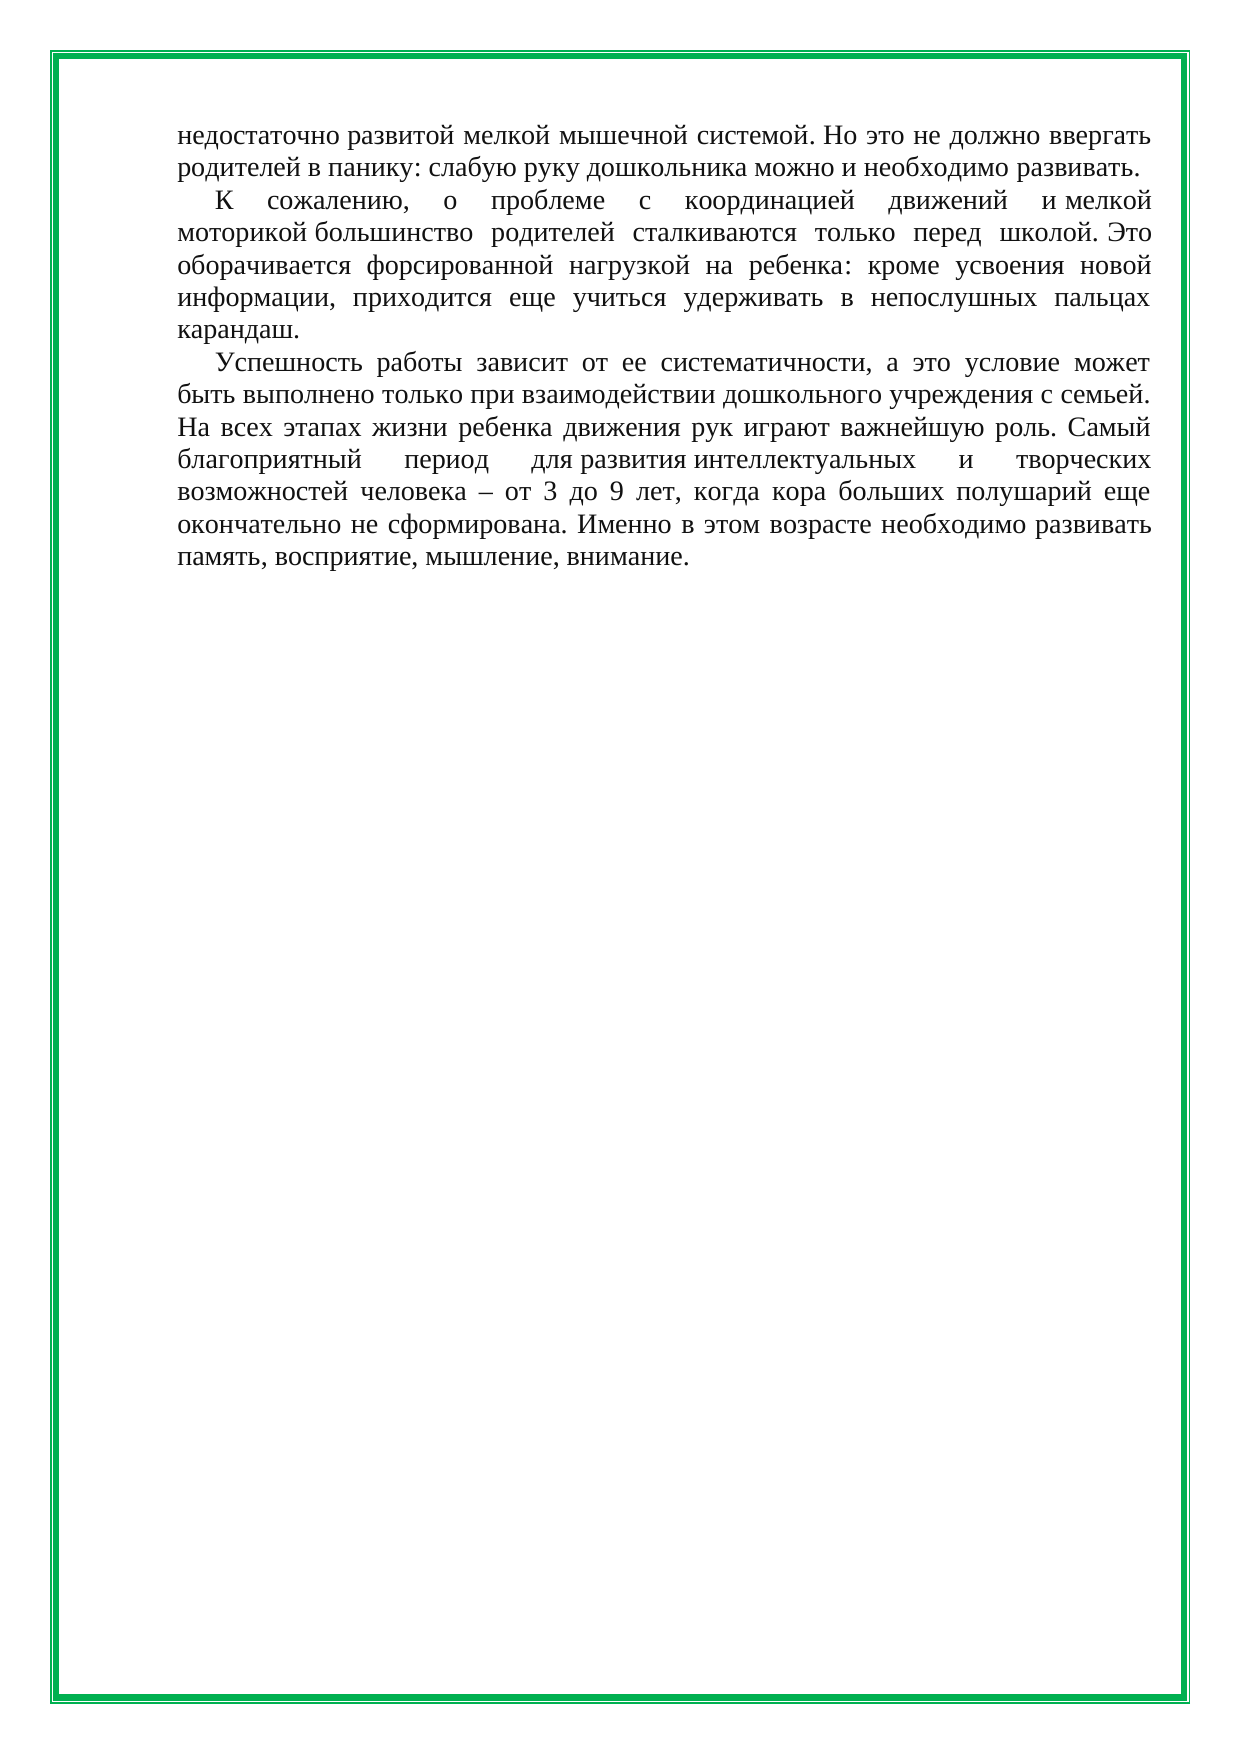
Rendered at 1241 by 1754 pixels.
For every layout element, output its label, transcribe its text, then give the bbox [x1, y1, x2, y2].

text К сожалению, о проблеме с координацией движений и мелкой моторикой большинство родителей сталкиваются только перед школой. Это оборачивается форсированной нагрузкой на ребенка: кроме усвоения новой информации, приходится еще учиться удерживать в непослушных пальцах карандаш. [177, 183, 1152, 345]
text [177, 118, 1152, 183]
text Успешность работы зависит от ее систематичности, а это условие может быть выполнено только при взаимодействии дошкольного учреждения с семьей. На всех этапах жизни ребенка движения рук играют важнейшую роль. Самый благоприятный период для развития интеллектуальных и творческих возможностей человека – от 3 до 9 лет, когда кора больших полушарий еще окончательно не сформирована. Именно в этом возрасте необходимо развивать память, восприятие, мышление, внимание. [177, 345, 1152, 572]
